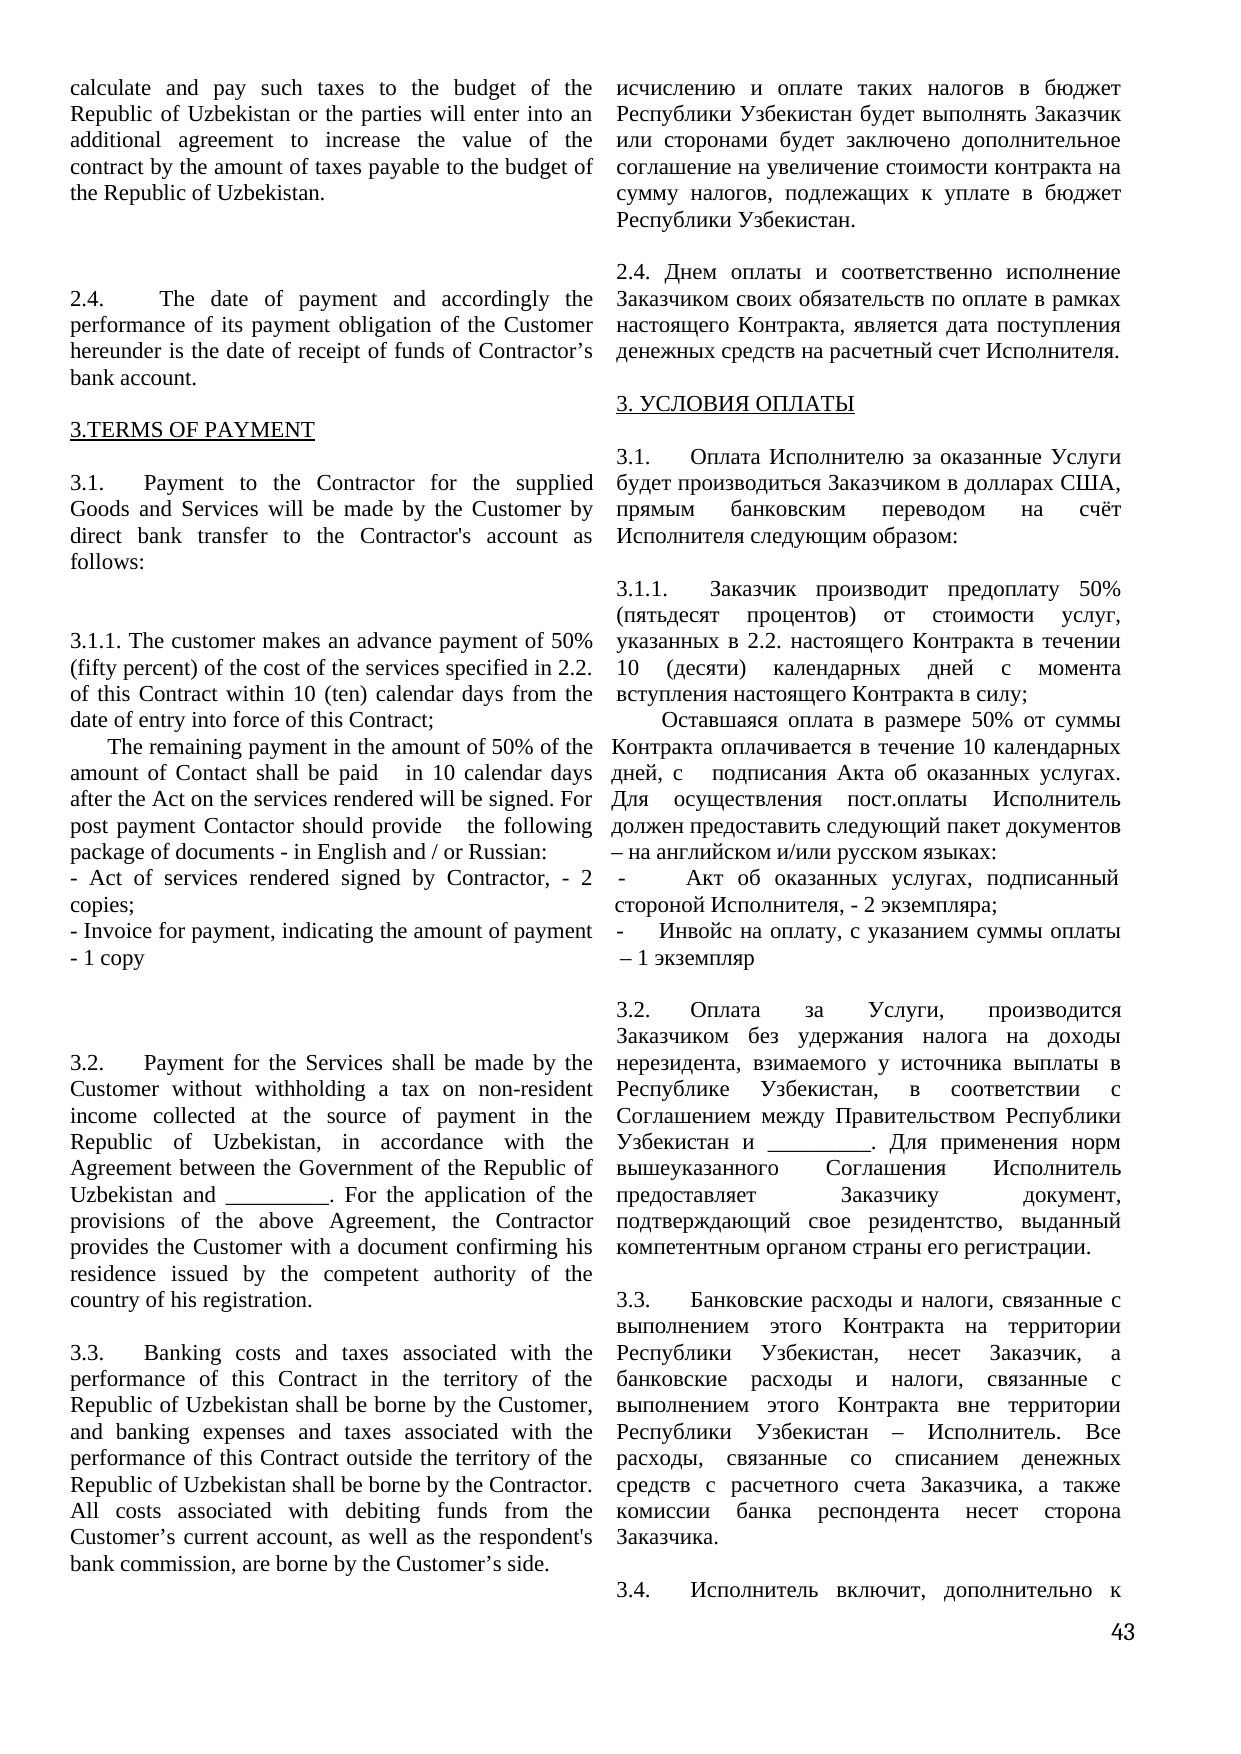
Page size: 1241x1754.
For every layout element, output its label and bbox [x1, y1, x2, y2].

table_header [59, 74, 605, 1602]
table_header [605, 74, 1133, 1602]
